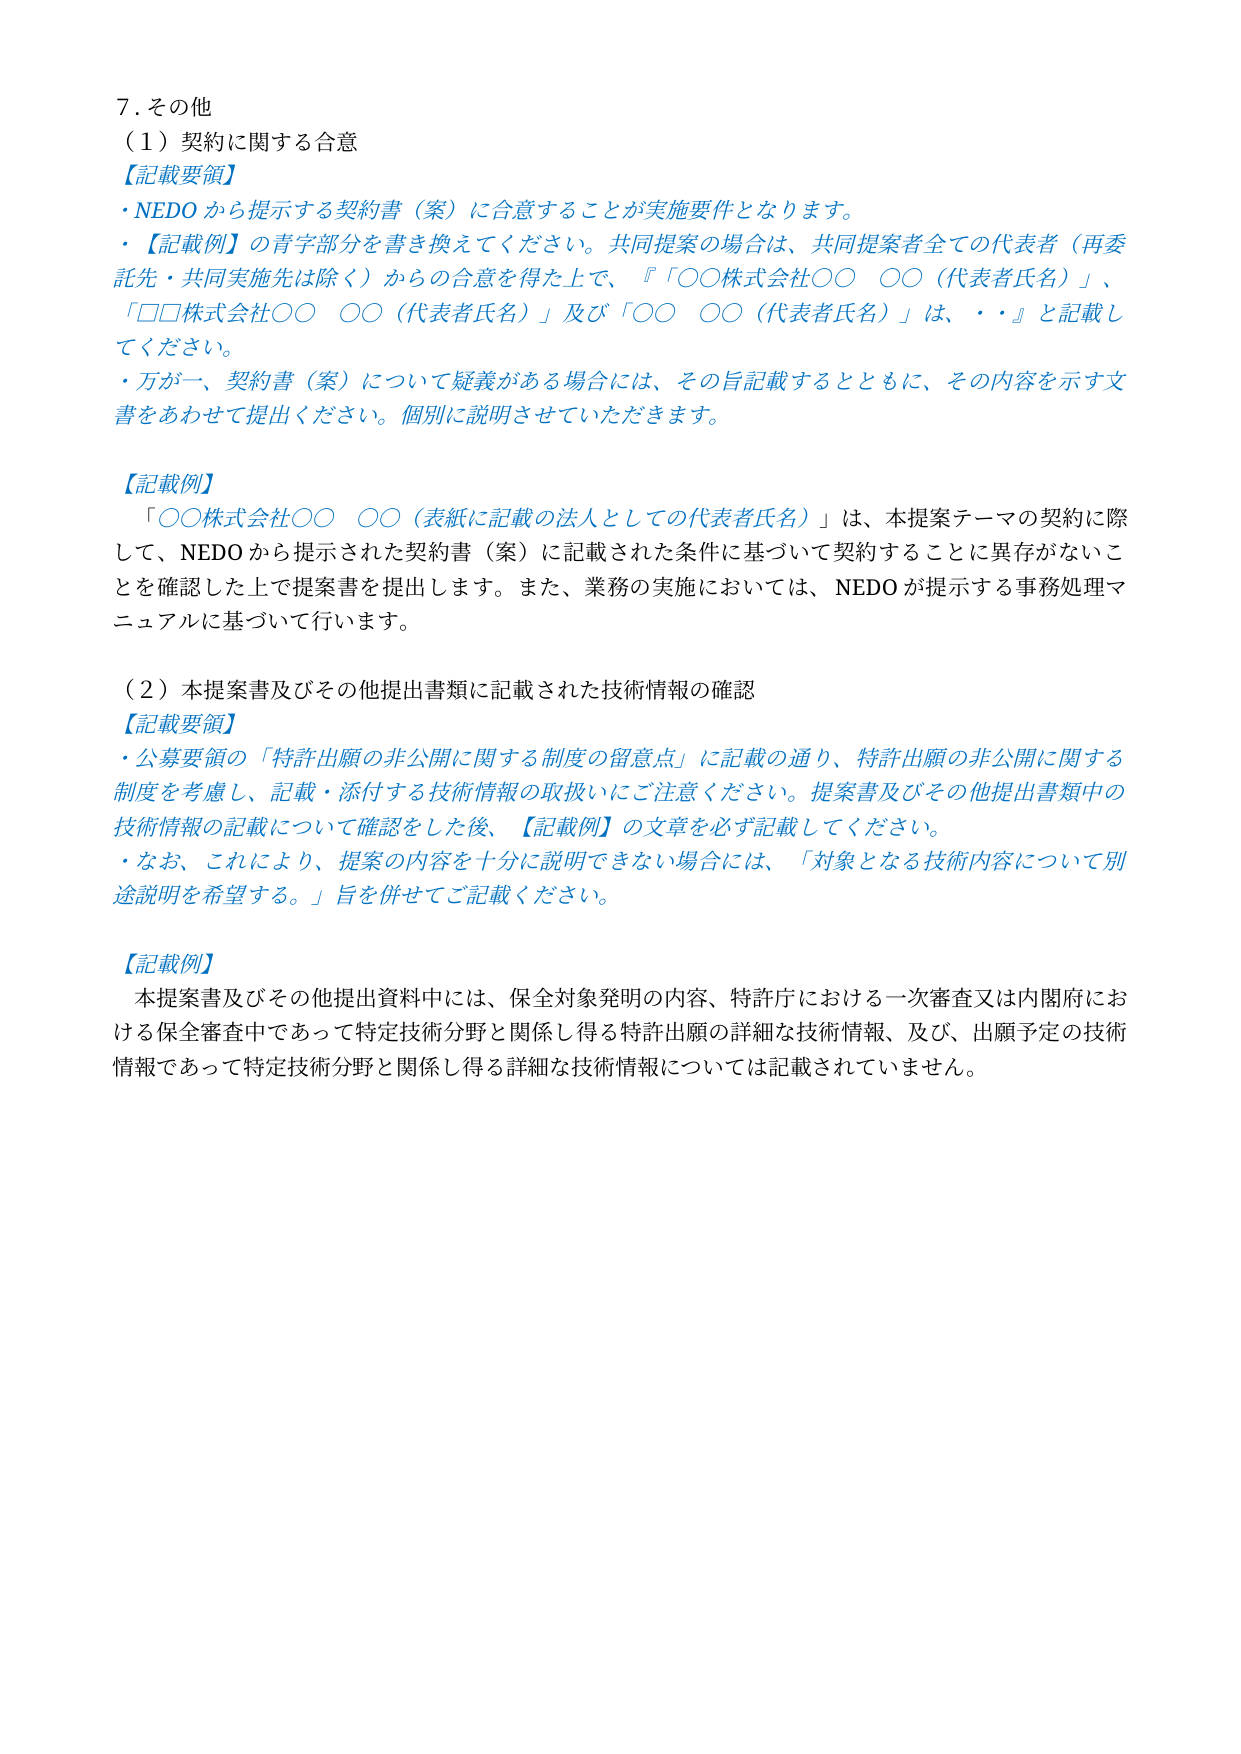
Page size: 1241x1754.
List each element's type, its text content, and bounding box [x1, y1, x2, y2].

text ・なお、これにより、提案の内容を十分に説明できない場合には、「対象となる技術内容について別途説明を希望する。」旨を併せてご記載ください。 [112, 843, 1128, 911]
text 【記載要領】 [112, 706, 1128, 740]
text 【記載要領】 [112, 157, 1128, 192]
text 「○○株式会社○○ ○○（表紙に記載の法人としての代表者氏名）」は、本提案テーマの契約に際して、NEDOから提示された契約書（案）に記載された条件に基づいて契約することに異存がないことを確認した上で提案書を提出します。また、業務の実施においては、NEDOが提示する事務処理マニュアルに基づいて行います。 [112, 500, 1128, 637]
text 本提案書及びその他提出資料中には、保全対象発明の内容、特許庁における一次審査又は内閣府における保全審査中であって特定技術分野と関係し得る特許出願の詳細な技術情報、及び、出願予定の技術情報であって特定技術分野と関係し得る詳細な技術情報については記載されていません。 [112, 980, 1128, 1083]
text ・【記載例】の青字部分を書き換えてください。共同提案の場合は、共同提案者全ての代表者（再委託先・共同実施先は除く）からの合意を得た上で、『「○○株式会社○○ ○○（代表者氏名）」、「□□株式会社○○ ○○（代表者氏名）」及び「○○ ○○（代表者氏名）」は、・・』と記載してください。 [112, 226, 1128, 363]
text （１）契約に関する合意 [112, 123, 1128, 157]
text ７. その他 [112, 89, 1128, 123]
text ・NEDOから提示する契約書（案）に合意することが実施要件となります。 [112, 192, 1128, 226]
text ・公募要領の「特許出願の非公開に関する制度の留意点」に記載の通り、特許出願の非公開に関する制度を考慮し、記載・添付する技術情報の取扱いにご注意ください。提案書及びその他提出書類中の技術情報の記載について確認をした後、【記載例】の文章を必ず記載してください。 [112, 740, 1128, 843]
text ・万が一、契約書（案）について疑義がある場合には、その旨記載するとともに、その内容を示す文書をあわせて提出ください。個別に説明させていただきます。 [112, 363, 1128, 431]
text 【記載例】 [112, 946, 1128, 980]
text 【記載例】 [112, 466, 1128, 500]
text （２）本提案書及びその他提出書類に記載された技術情報の確認 [112, 671, 1128, 706]
